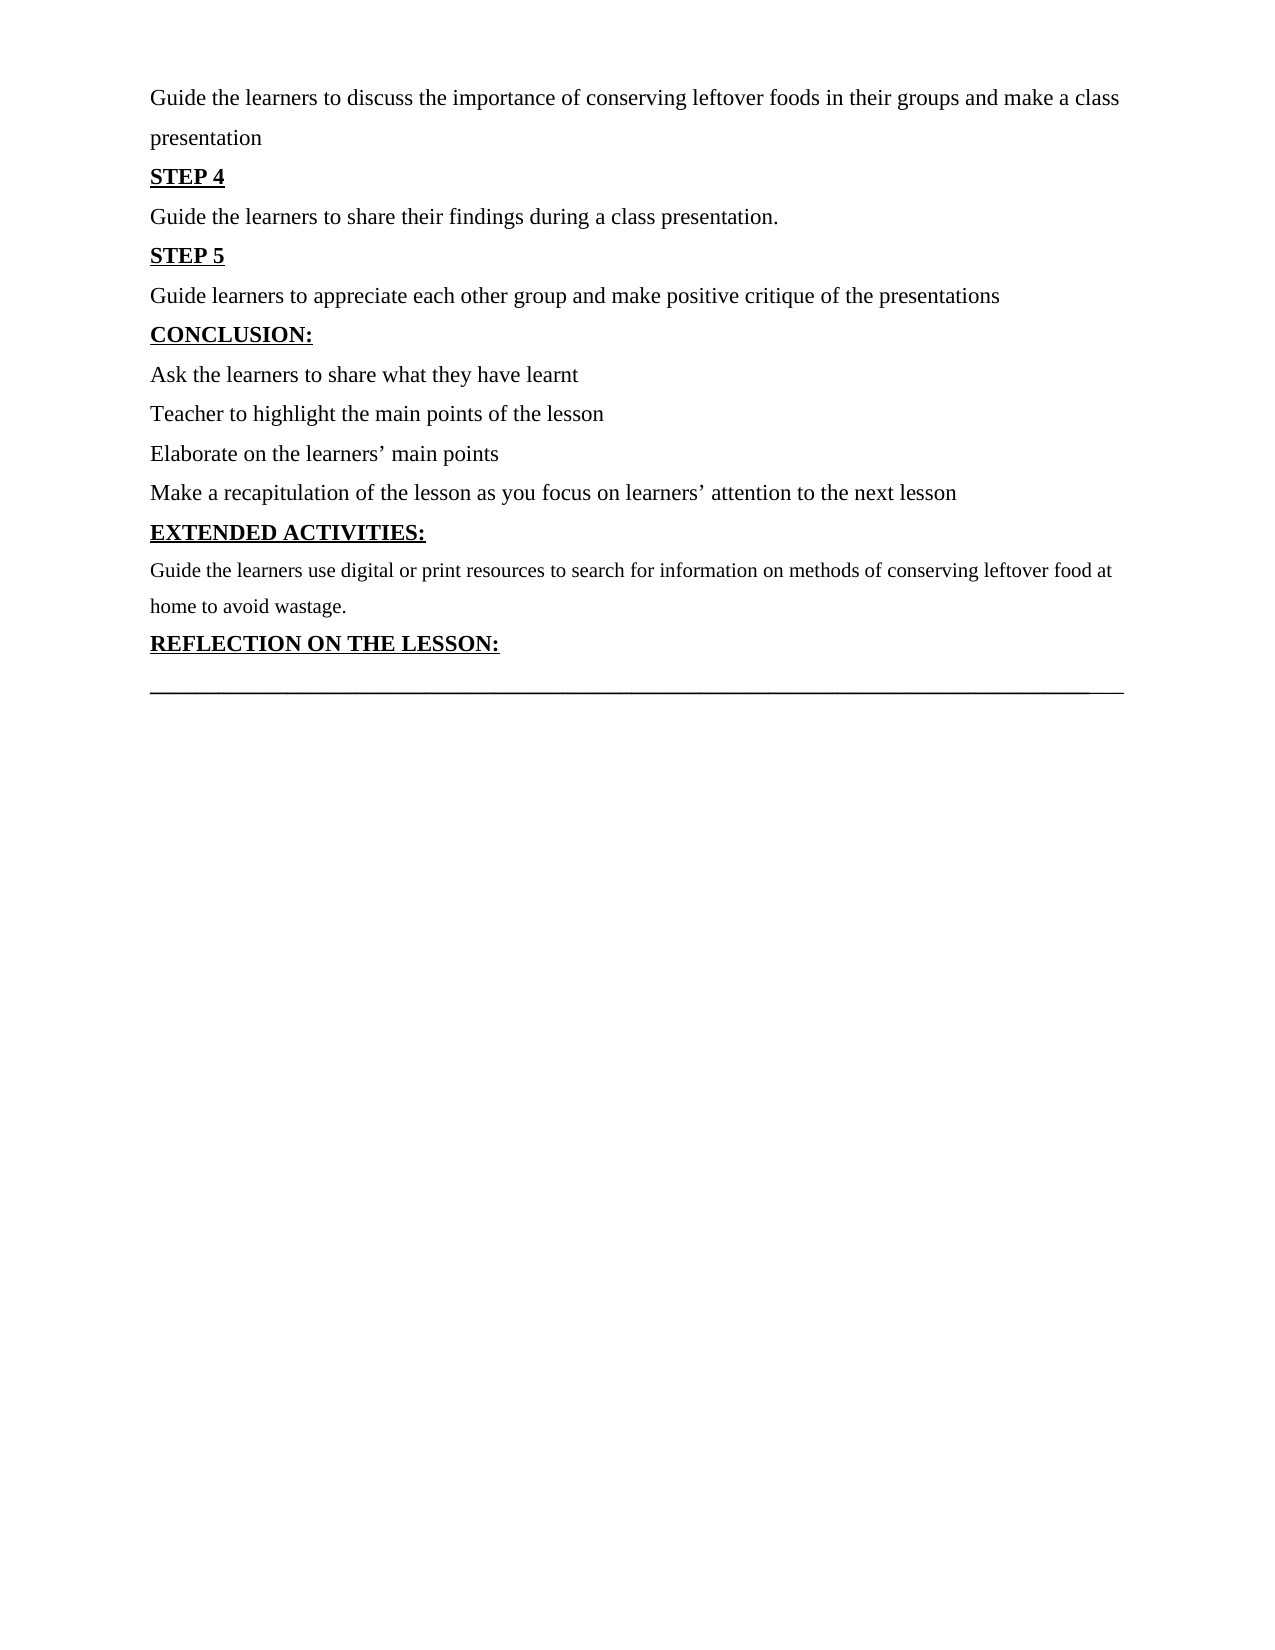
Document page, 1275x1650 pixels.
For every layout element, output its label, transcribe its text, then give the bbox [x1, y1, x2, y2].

text STEP 5 [150, 242, 1125, 269]
text _____________________________________________________________________________________ [150, 670, 1125, 696]
text Elaborate on the learners’ main points [150, 440, 1125, 466]
text Guide learners to appreciate each other group and make positive critique of the presentations [150, 282, 1125, 308]
text REFLECTION ON THE LESSON: [150, 630, 1125, 657]
text Ask the learners to share what they have learnt [150, 361, 1125, 387]
text EXTENDED ACTIVITIES: [150, 519, 1125, 545]
text CONCLUSION: [150, 321, 1125, 348]
text Guide the learners to discuss the importance of conserving leftover foods in their groups and make a class presentation [150, 84, 1125, 150]
text Guide the learners use digital or print resources to search for information on methods of conserving leftover food at home to avoid wastage. [150, 558, 1125, 618]
text STEP 4 [150, 163, 1125, 190]
text Make a recapitulation of the lesson as you focus on learners’ attention to the next lesson [150, 479, 1125, 506]
text Teacher to highlight the main points of the lesson [150, 400, 1125, 427]
text Guide the learners to share their findings during a class presentation. [150, 203, 1125, 229]
